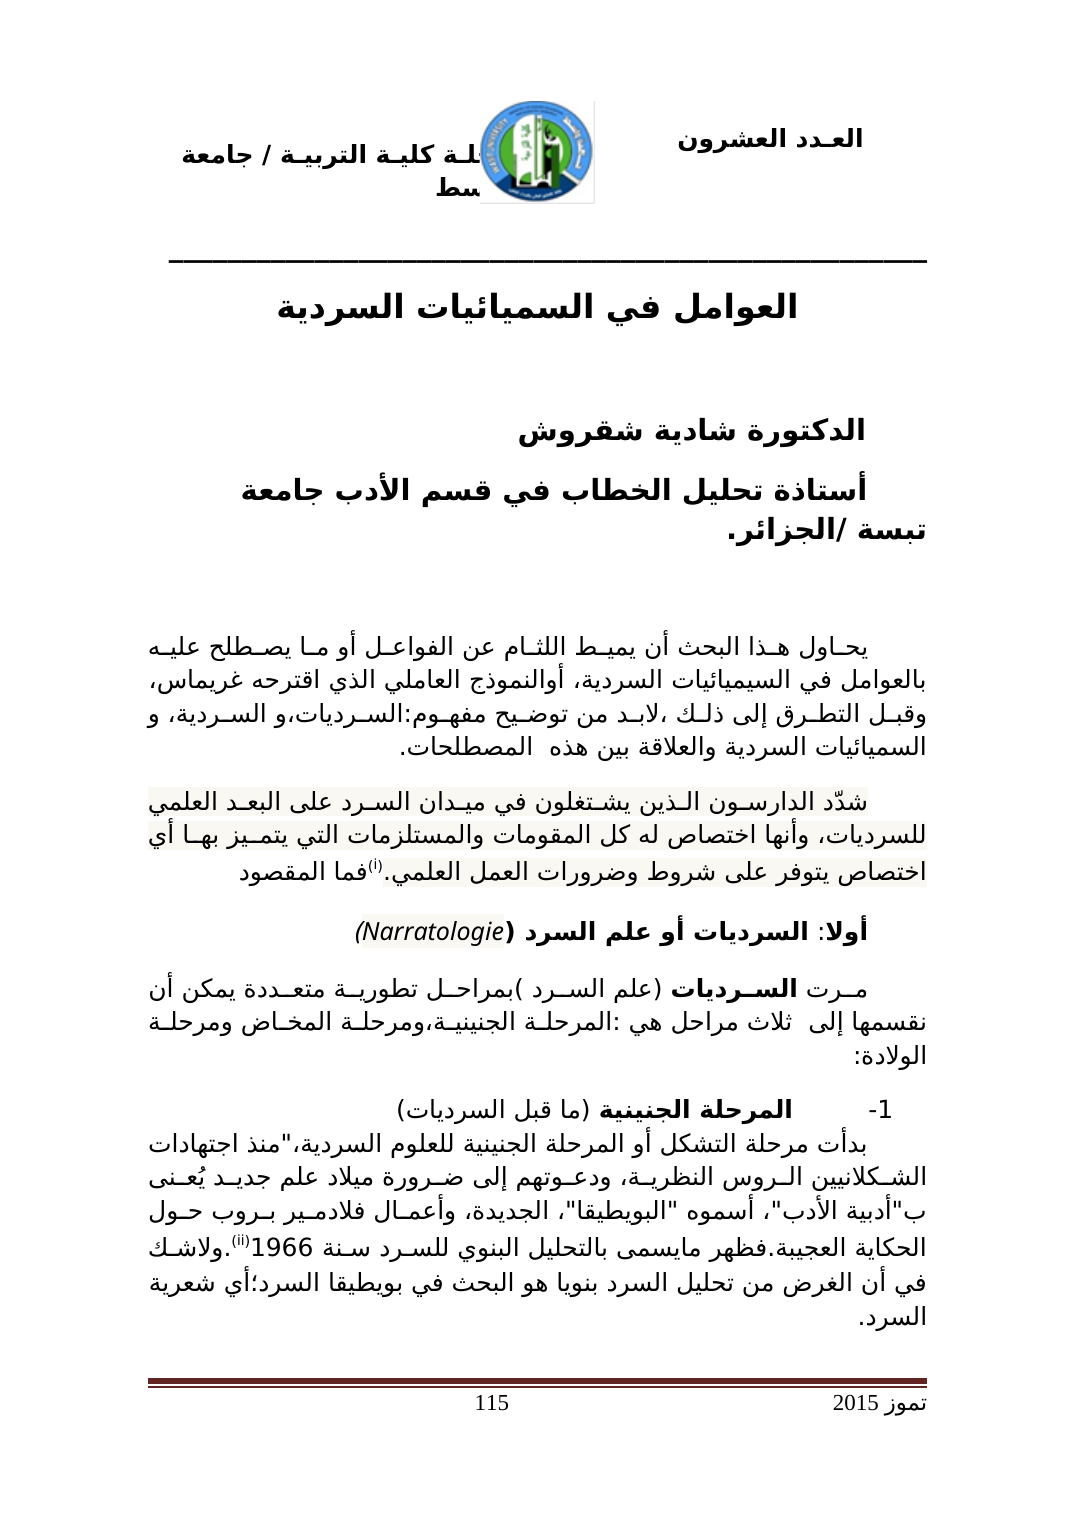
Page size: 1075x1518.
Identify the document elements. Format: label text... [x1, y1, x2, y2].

text بدأت مرحلة التشكل أو المرحلة الجنينية للعلوم السردية،"منذ اجتهادات الشكلانيين الروس النظرية، ودعوتهم إلى ضرورة ميلاد علم جديد يُعنى ب"أدبية الأدب"، أسموه "البويطيقا"، الجديدة، وأعمال فلادمير بروب حول الحكاية العجيبة.فظهر مايسمى بالتحليل البنوي للسرد سنة 1966().ولاشك في أن الغرض من تحليل السرد بنويا هو البحث في بويطيقا السرد؛أي شعرية السرد. [148, 1129, 927, 1331]
text الدكتورة شادية شقروش [148, 413, 927, 447]
text شدّد الدارسون الذين يشتغلون في ميدان السرد على البعد العلمي للسرديات، وأنها اختصاص له كل المقومات والمستلزمات التي يتميز بها أي اختصاص يتوفر على شروط وضرورات العمل العلمي.()فما المقصود [148, 850, 927, 888]
picture [479, 101, 595, 205]
text مرت السرديات (علم السرد )بمراحل تطورية متعددة يمكن أن نقسمها إلى ثلاث مراحل هي :المرحلة الجنينية،ومرحلة المخاض ومرحلة الولادة: [148, 974, 927, 1070]
text يحاول هذا البحث أن يميط اللثام عن الفواعل أو ما يصطلح عليه بالعوامل في السيميائيات السردية، أوالنموذج العاملي الذي اقترحه غريماس، وقبل التطرق إلى ذلك ،لابد من توضيح مفهوم:السرديات،و السردية، و السميائيات السردية والعلاقة بين هذه المصطلحات. [148, 632, 927, 762]
list المرحلة الجنينية (ما قبل السرديات) [148, 1096, 868, 1125]
text أولا: السرديات أو علم السرد (Narratologie) [148, 914, 362, 948]
text العوامل في السميائيات السردية [148, 288, 927, 327]
text أستاذة تحليل الخطاب في قسم الأدب جامعة تبسة /الجزائر. [148, 473, 927, 546]
text شدّد الدارسون الذين يشتغلون في ميدان السرد على البعد العلمي للسرديات، وأنها اختصاص له كل المقومات والمستلزمات التي يتميز بها أي اختصاص يتوفر على شروط وضرورات العمل العلمي.()فما المقصود [148, 787, 927, 821]
text أولا: السرديات أو علم السرد (Narratologie) [504, 914, 927, 948]
